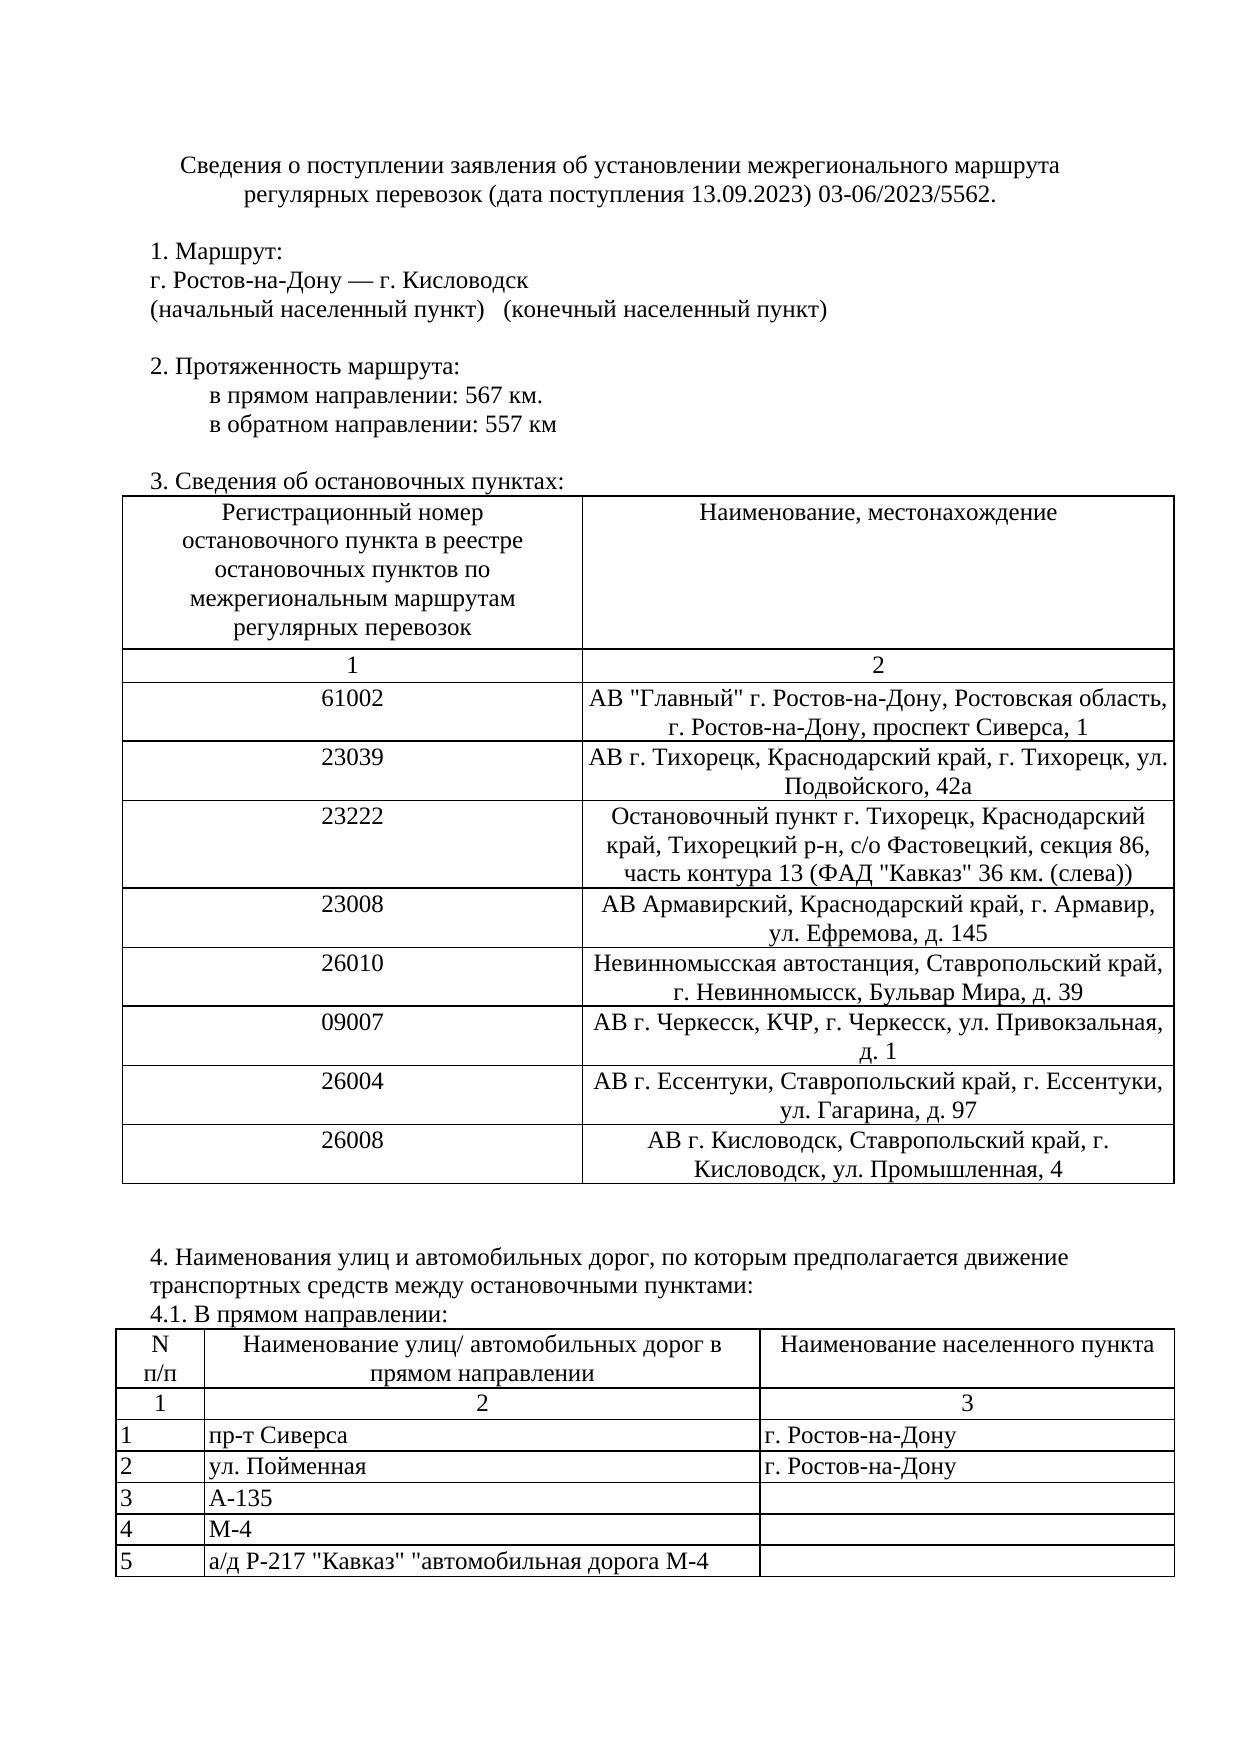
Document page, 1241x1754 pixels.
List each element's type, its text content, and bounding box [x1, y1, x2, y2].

table_cell Невинномысская автостанция, Ставропольский край, г. Невинномысск, Бульвар Мира, д. 39 [583, 948, 1173, 1005]
table_cell АВ Армавирский, Краснодарский край, г. Армавир, ул. Ефремова, д. 145 [583, 889, 1173, 946]
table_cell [205, 1546, 759, 1576]
table_cell 23008 [123, 889, 582, 946]
table_cell АВ г. Кисловодск, Ставропольский край, г. Кисловодск, ул. Промышленная, 4 [583, 1125, 1173, 1183]
text 3. Сведения об остановочных пунктах: [150, 466, 1090, 495]
table_cell пр-т Сиверса [205, 1420, 759, 1450]
table_cell 1 [123, 650, 582, 681]
table_cell М-4 [205, 1515, 759, 1544]
table_cell АВ г. Черкесск, КЧР, г. Черкесск, ул. Привокзальная, д. 1 [583, 1007, 1173, 1064]
table_cell 1 [117, 1420, 204, 1450]
table_cell АВ г. Тихорецк, Краснодарский край, г. Тихорецк, ул. Подвойского, 42а [583, 742, 1173, 799]
table_cell АВ г. Ессентуки, Ставропольский край, г. Ессентуки, ул. Гагарина, д. 97 [583, 1066, 1173, 1123]
table_cell 61002 [123, 683, 582, 740]
table_cell 3 [761, 1389, 1174, 1418]
text в прямом направлении: 567 км. [150, 380, 1090, 409]
table_cell АВ "Главный" г. Ростов-на-Дону, Ростовская область, г. Ростов-на-Дону, проспект Сиверса, 1 [583, 683, 1173, 740]
table_cell [761, 1546, 1174, 1576]
table_header Наименование, местонахождение [583, 497, 1173, 648]
text г. Ростов-на-Дону — г. Кисловодск [150, 265, 1090, 294]
table_cell г. Ростов-на-Дону [761, 1420, 1174, 1450]
table_cell Остановочный пункт г. Тихорецк, Краснодарский край, Тихорецкий р-н, с/о Фастовецкий, секция 86, часть контура 13 (ФАД "Кавказ" 36 км. (слева)) [583, 801, 1173, 887]
table_cell 26008 [123, 1125, 582, 1183]
text в обратном направлении: 557 км [150, 409, 1090, 437]
table_cell 26010 [123, 948, 582, 1005]
table_cell [761, 1515, 1174, 1544]
table_cell 2 [583, 650, 1173, 681]
text (начальный населенный пункт) (конечный населенный пункт) [150, 294, 1090, 322]
table_cell 5 [117, 1546, 204, 1576]
table_cell 2 [205, 1389, 759, 1418]
table_cell 09007 [123, 1007, 582, 1064]
table_cell А-135 [205, 1483, 759, 1513]
table_cell 23039 [123, 742, 582, 799]
table_cell 2 [117, 1452, 204, 1481]
table_cell 26004 [123, 1066, 582, 1123]
table_header N п/п [117, 1330, 204, 1387]
text 1. Маршрут: [150, 236, 1090, 265]
table_cell 23222 [123, 801, 582, 887]
table_cell г. Ростов-на-Дону [761, 1452, 1174, 1481]
text Сведения о поступлении заявления об установлении межрегионального маршрута регулярных перевозок (дата поступления 13.09.2023) 03-06/2023/5562. [150, 150, 1090, 207]
text 2. Протяженность маршрута: [150, 351, 1090, 380]
table_cell 3 [117, 1483, 204, 1513]
table_header Регистрационный номер остановочного пункта в реестре остановочных пунктов по межрегиональным маршрутам регулярных перевозок [123, 497, 582, 648]
table_cell [761, 1483, 1174, 1513]
table_cell 1 [117, 1389, 204, 1418]
text 4. Наименования улиц и автомобильных дорог, по которым предполагается движение транспортных средств между остановочными пунктами: [150, 1242, 1090, 1299]
table_cell 4 [117, 1515, 204, 1544]
table_header Наименование улиц/ автомобильных дорог в прямом направлении [205, 1330, 759, 1387]
table_header Наименование населенного пункта [761, 1330, 1174, 1387]
table_cell ул. Пойменная [205, 1452, 759, 1481]
text 4.1. В прямом направлении: [150, 1299, 1090, 1328]
